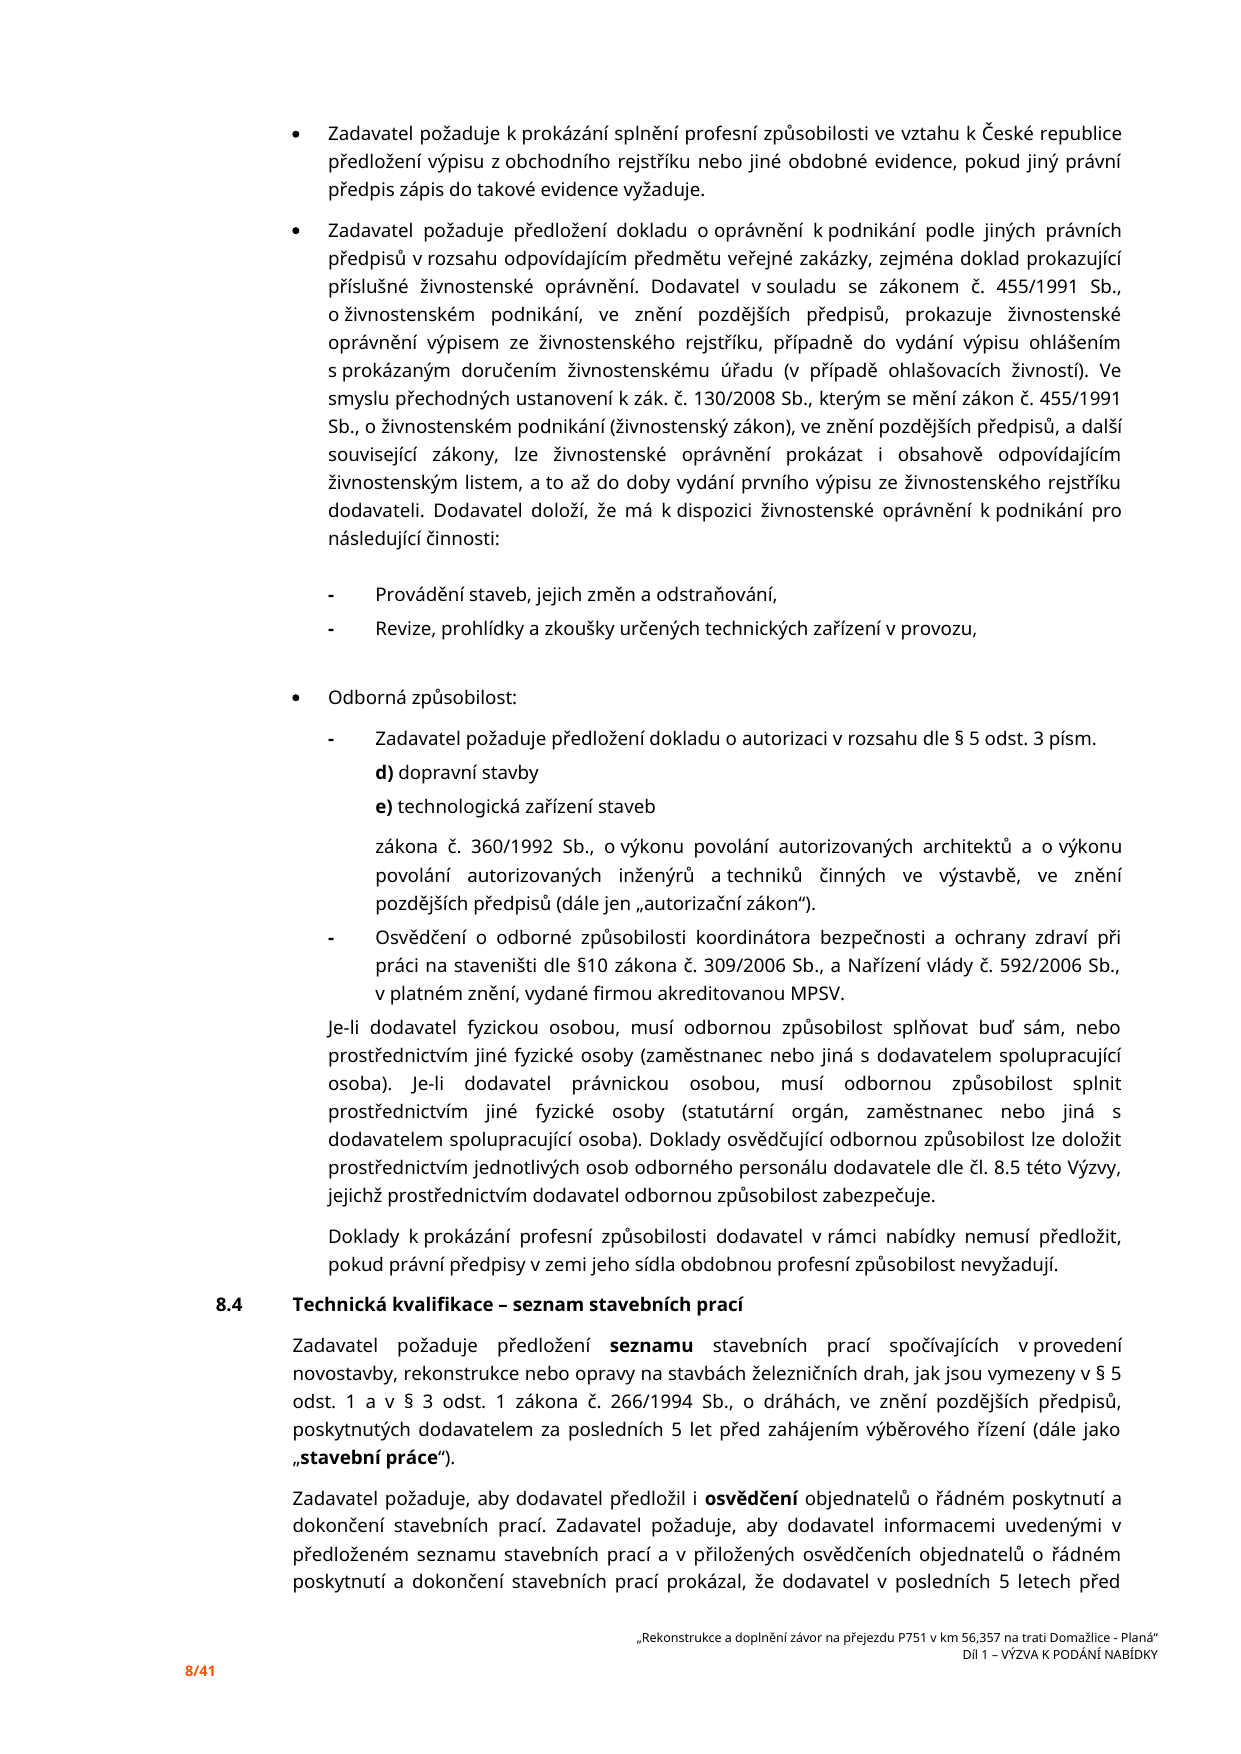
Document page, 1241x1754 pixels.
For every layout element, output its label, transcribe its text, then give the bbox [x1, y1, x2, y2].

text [292, 1485, 1122, 1594]
text Osvědčení o odborné způsobilosti koordinátora bezpečnosti a ochrany zdraví při práci na staveništi dle §10 zákona č. 309/2006 Sb., a Nařízení vlády č. 592/2006 Sb., v platném znění, vydané firmou akreditovanou MPSV. [328, 924, 1122, 1006]
text Zadavatel požaduje předložení dokladu o oprávnění k podnikání podle jiných právních předpisů v rozsahu odpovídajícím předmětu veřejné zakázky, zejména doklad prokazující příslušné živnostenské oprávnění. Dodavatel v souladu se zákonem č. 455/1991 Sb., o živnostenském podnikání, ve znění pozdějších předpisů, prokazuje živnostenské oprávnění výpisem ze živnostenského rejstříku, případně do vydání výpisu ohlášením s prokázaným doručením živnostenskému úřadu (v případě ohlašovacích živností). Ve smyslu přechodných ustanovení k zák. č. 130/2008 Sb., kterým se mění zákon č. 455/1991 Sb., o živnostenském podnikání (živnostenský zákon), ve znění pozdějších předpisů, a další související zákony, lze živnostenské oprávnění prokázat i obsahově odpovídajícím živnostenským listem, a to až do doby vydání prvního výpisu ze živnostenského rejstříku dodavateli. Dodavatel doloží, že má k dispozici živnostenské oprávnění k podnikání pro následující činnosti: [292, 217, 1122, 551]
text Zadavatel požaduje k prokázání splnění profesní způsobilosti ve vztahu k České republice předložení výpisu z obchodního rejstříku nebo jiné obdobné evidence, pokud jiný právní předpis zápis do takové evidence vyžaduje. [292, 121, 1122, 202]
text Zadavatel požaduje předložení seznamu stavebních prací spočívajících v provedení novostavby, rekonstrukce nebo opravy na stavbách železničních drah, jak jsou vymezeny v § 5 odst. 1 a v § 3 odst. 1 zákona č. 266/1994 Sb., o dráhách, ve znění pozdějších předpisů, poskytnutých dodavatelem za posledních 5 let před zahájením výběrového řízení (dále jako „stavební práce“). [292, 1332, 1122, 1470]
text Revize, prohlídky a zkoušky určených technických zařízení v provozu, [328, 616, 1122, 641]
list d) dopravní stavby [375, 759, 1122, 784]
text Je-li dodavatel fyzickou osobou, musí odbornou způsobilost splňovat buď sám, nebo prostřednictvím jiné fyzické osoby (zaměstnanec nebo jiná s dodavatelem spolupracující osoba). Je-li dodavatel právnickou osobou, musí odbornou způsobilost splnit prostřednictvím jiné fyzické osoby (statutární orgán, zaměstnanec nebo jiná s dodavatelem spolupracující osoba). Doklady osvědčující odbornou způsobilost lze doložit prostřednictvím jednotlivých osob odborného personálu dodavatele dle čl. 8.5 této Výzvy, jejichž prostřednictvím dodavatel odbornou způsobilost zabezpečuje. [328, 1014, 1122, 1208]
text Zadavatel požaduje předložení dokladu o autorizaci v rozsahu dle § 5 odst. 3 písm. [328, 725, 1122, 750]
text Odborná způsobilost: [292, 684, 1122, 710]
text Technická kvalifikace – seznam stavebních prací [216, 1292, 1122, 1317]
text Provádění staveb, jejich změn a odstraňování, [328, 581, 1122, 607]
list e) technologická zařízení staveb [339, 793, 1122, 819]
text Doklady k prokázání profesní způsobilosti dodavatel v rámci nabídky nemusí předložit, pokud právní předpisy v zemi jeho sídla obdobnou profesní způsobilost nevyžadují. [328, 1223, 1122, 1277]
list zákona č. 360/1992 Sb., o výkonu povolání autorizovaných architektů a o výkonu povolání autorizovaných inženýrů a techniků činných ve výstavbě, ve znění pozdějších předpisů (dále jen „autorizační zákon“). [375, 834, 1122, 915]
